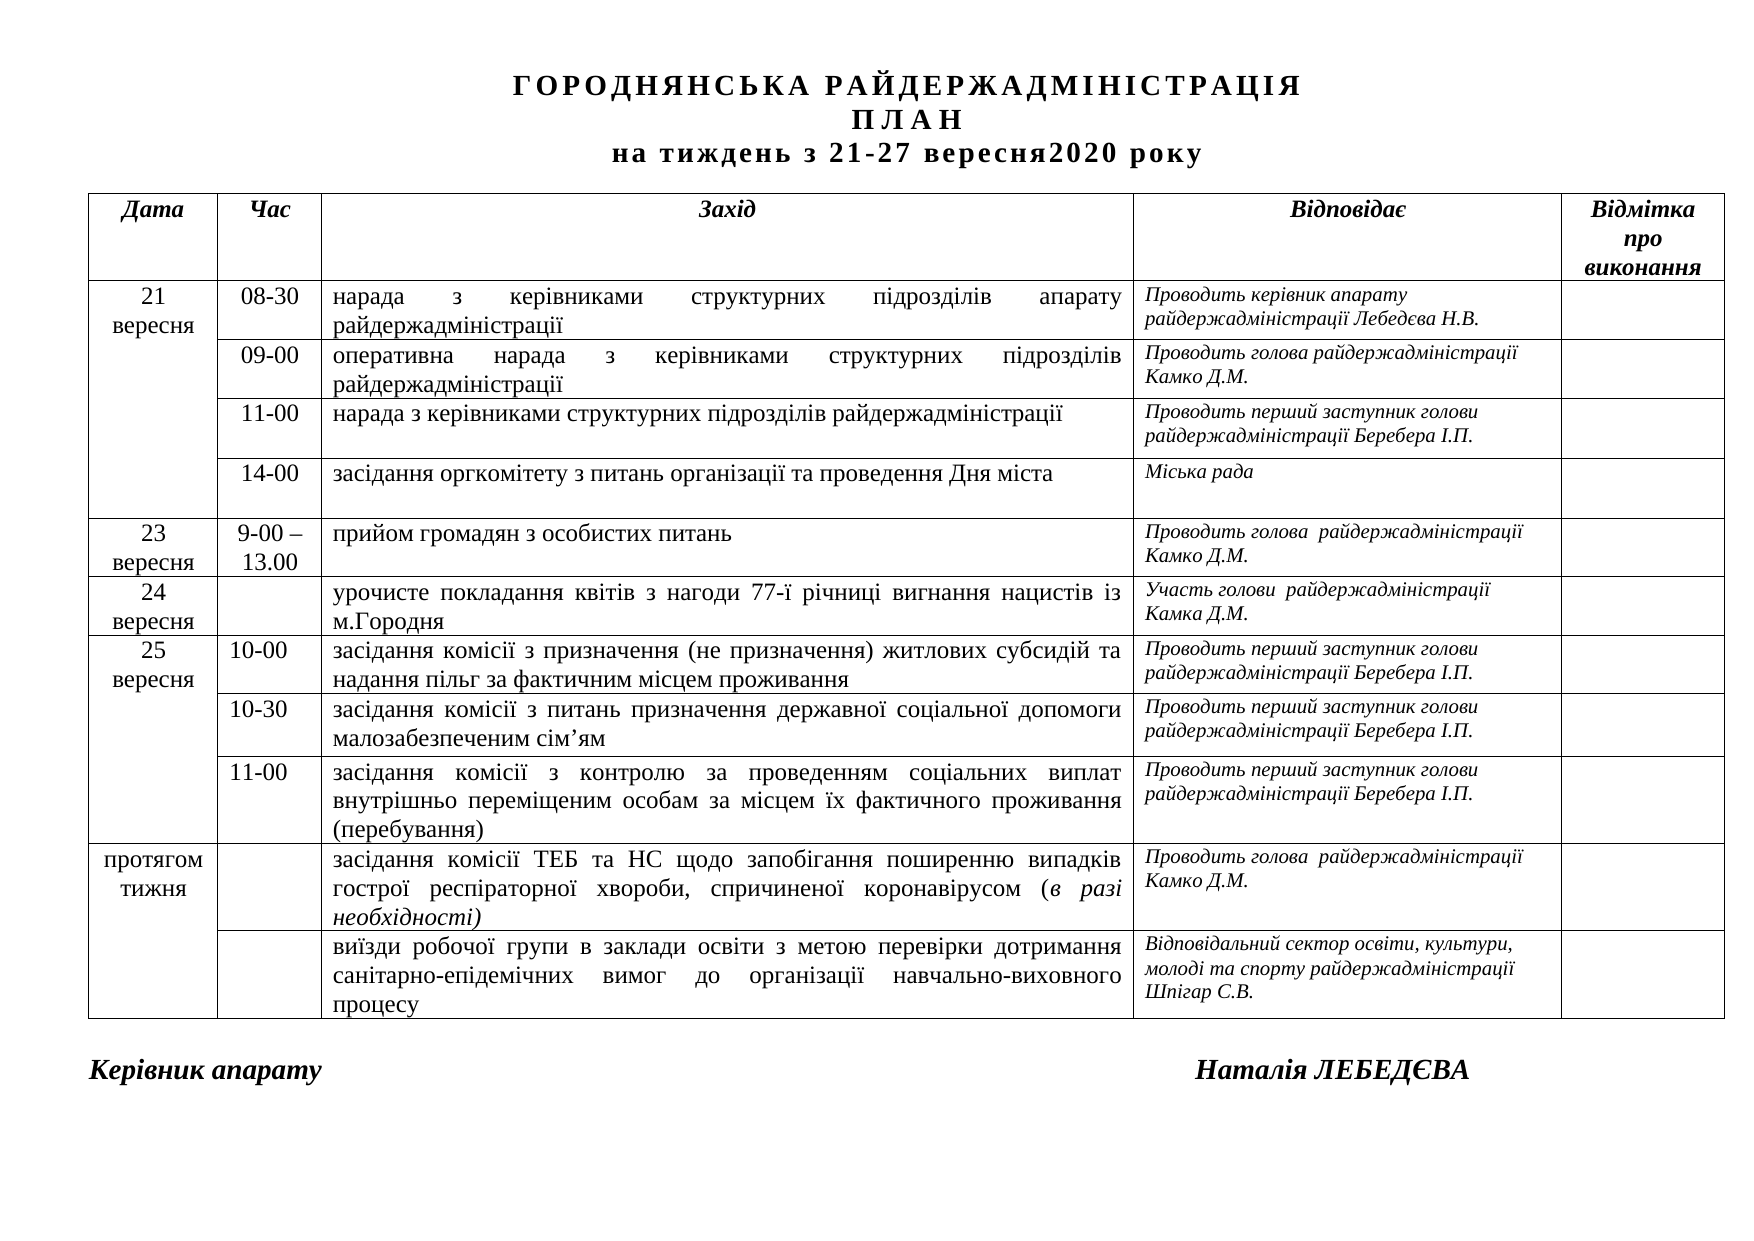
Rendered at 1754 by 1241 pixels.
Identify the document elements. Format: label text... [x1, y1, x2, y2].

table_cell засідання комісії ТЕБ та НС щодо запобігання поширенню випадків гострої респіраторної хвороби, спричиненої коронавірусом (в разі необхідності) [481, 844, 1133, 930]
table_cell [1562, 844, 1724, 930]
table_cell 25 вересня [89, 636, 217, 843]
table_cell 23 вересня [89, 519, 217, 576]
table_cell нарада з керівниками структурних підрозділів райдержадміністрації [322, 399, 1133, 457]
table_cell прийом громадян з особистих питань [322, 519, 1133, 576]
table_header Час [218, 194, 321, 280]
table_cell [1562, 757, 1724, 843]
table_cell засідання оргкомітету з питань організації та проведення Дня міста [322, 459, 1133, 517]
table_cell протягом тижня [89, 844, 217, 1018]
table_cell [1562, 931, 1724, 1018]
table_cell [1562, 636, 1724, 693]
table_cell 08-30 [218, 281, 321, 339]
table_cell засідання комісії з питань призначення державної соціальної допомоги малозабезпеченим сім’ям [322, 694, 1133, 756]
table_cell Участь голови райдержадміністрації Камка Д.М. [1134, 577, 1561, 634]
table_cell 11-00 [218, 399, 321, 457]
table_header Захід [322, 194, 1133, 280]
table_cell засідання комісії з призначення (не призначення) житлових субсидій та надання пільг за фактичним місцем проживання [322, 636, 1133, 693]
table_cell нарада з керівниками структурних підрозділів апарату райдержадміністрації [322, 281, 1133, 339]
table_cell 14-00 [218, 459, 321, 517]
table_cell [1562, 281, 1724, 339]
table_cell Проводить перший заступник голови райдержадміністрації Беребера І.П. [1134, 694, 1561, 756]
title ГОРОДНЯЬКА РАЙДЕРЖАДМІНІСТРАЦІЯ [89, 68, 1709, 102]
table_cell засідання комісії з контролю за проведенням соціальних виплат внутрішньо переміщеним особам за місцем їх фактичного проживання (перебування) [322, 757, 1133, 843]
table_cell 9-00 – 13.00 [218, 519, 321, 576]
table_cell 11-00 [218, 757, 321, 843]
table_cell Міська рада [1134, 459, 1561, 517]
table_cell Проводить перший заступник голови райдержадміністрації Беребера І.П. [1134, 399, 1561, 457]
table_cell [218, 931, 321, 1018]
text на тиждень з 21-27 вересня2020 року [89, 136, 1709, 169]
table_cell [1562, 399, 1724, 457]
table_cell [1562, 694, 1724, 756]
table_cell Відповідальний сектор освіти, культури, молоді та спорту райдержадміністрації Шпігар С.В. [1134, 931, 1561, 1018]
table_cell урочисте покладання квітів з нагоди 77-ї річниці вигнання нацистів із м.Городня [322, 577, 1133, 634]
table_cell [218, 844, 321, 930]
table_cell Проводить голова райдержадміністрації Камко Д.М. [1134, 519, 1561, 576]
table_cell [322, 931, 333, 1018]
table_cell 09-00 [218, 340, 321, 397]
table_header Відповідає [1134, 194, 1561, 280]
table_cell виїзди робочої групи в заклади освіти з метою перевірки дотримання санітарно-епідемічних вимог до організації навчально-виховного процесу [419, 931, 1133, 1018]
table_cell Проводить перший заступник голови райдержадміністрації Беребера І.П. [1134, 636, 1561, 693]
table_header Відмітка про виконання [1562, 194, 1724, 280]
table_cell оперативна нарада з керівниками структурних підрозділів райдержадміністрації [322, 340, 1133, 397]
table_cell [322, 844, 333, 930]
table_cell Проводить голова райдержадміністрації Камко Д.М. [1134, 340, 1561, 397]
table_cell [1562, 519, 1724, 576]
text Керівник апарату Наталія ЛЕБЕДЄВА [89, 1052, 1710, 1086]
table_cell [1562, 577, 1724, 634]
table_cell Проводить голова райдержадміністрації Камко Д.М. [1134, 844, 1561, 930]
table_cell 21 вересня [89, 281, 217, 517]
table_cell Проводить керівник апарату райдержадміністрації Лебедєва Н.В. [1134, 281, 1561, 339]
table_header Дата [89, 194, 217, 280]
table_cell 10-00 [218, 636, 321, 693]
table_cell [218, 577, 321, 634]
table_cell 24 вересня [89, 577, 217, 634]
table_cell Проводить перший заступник голови райдержадміністрації Беребера І.П. [1134, 757, 1561, 843]
table_cell [1562, 340, 1724, 397]
title П Л А Н [89, 102, 1709, 136]
table_cell 10-30 [218, 694, 321, 756]
table_cell [1562, 459, 1724, 517]
